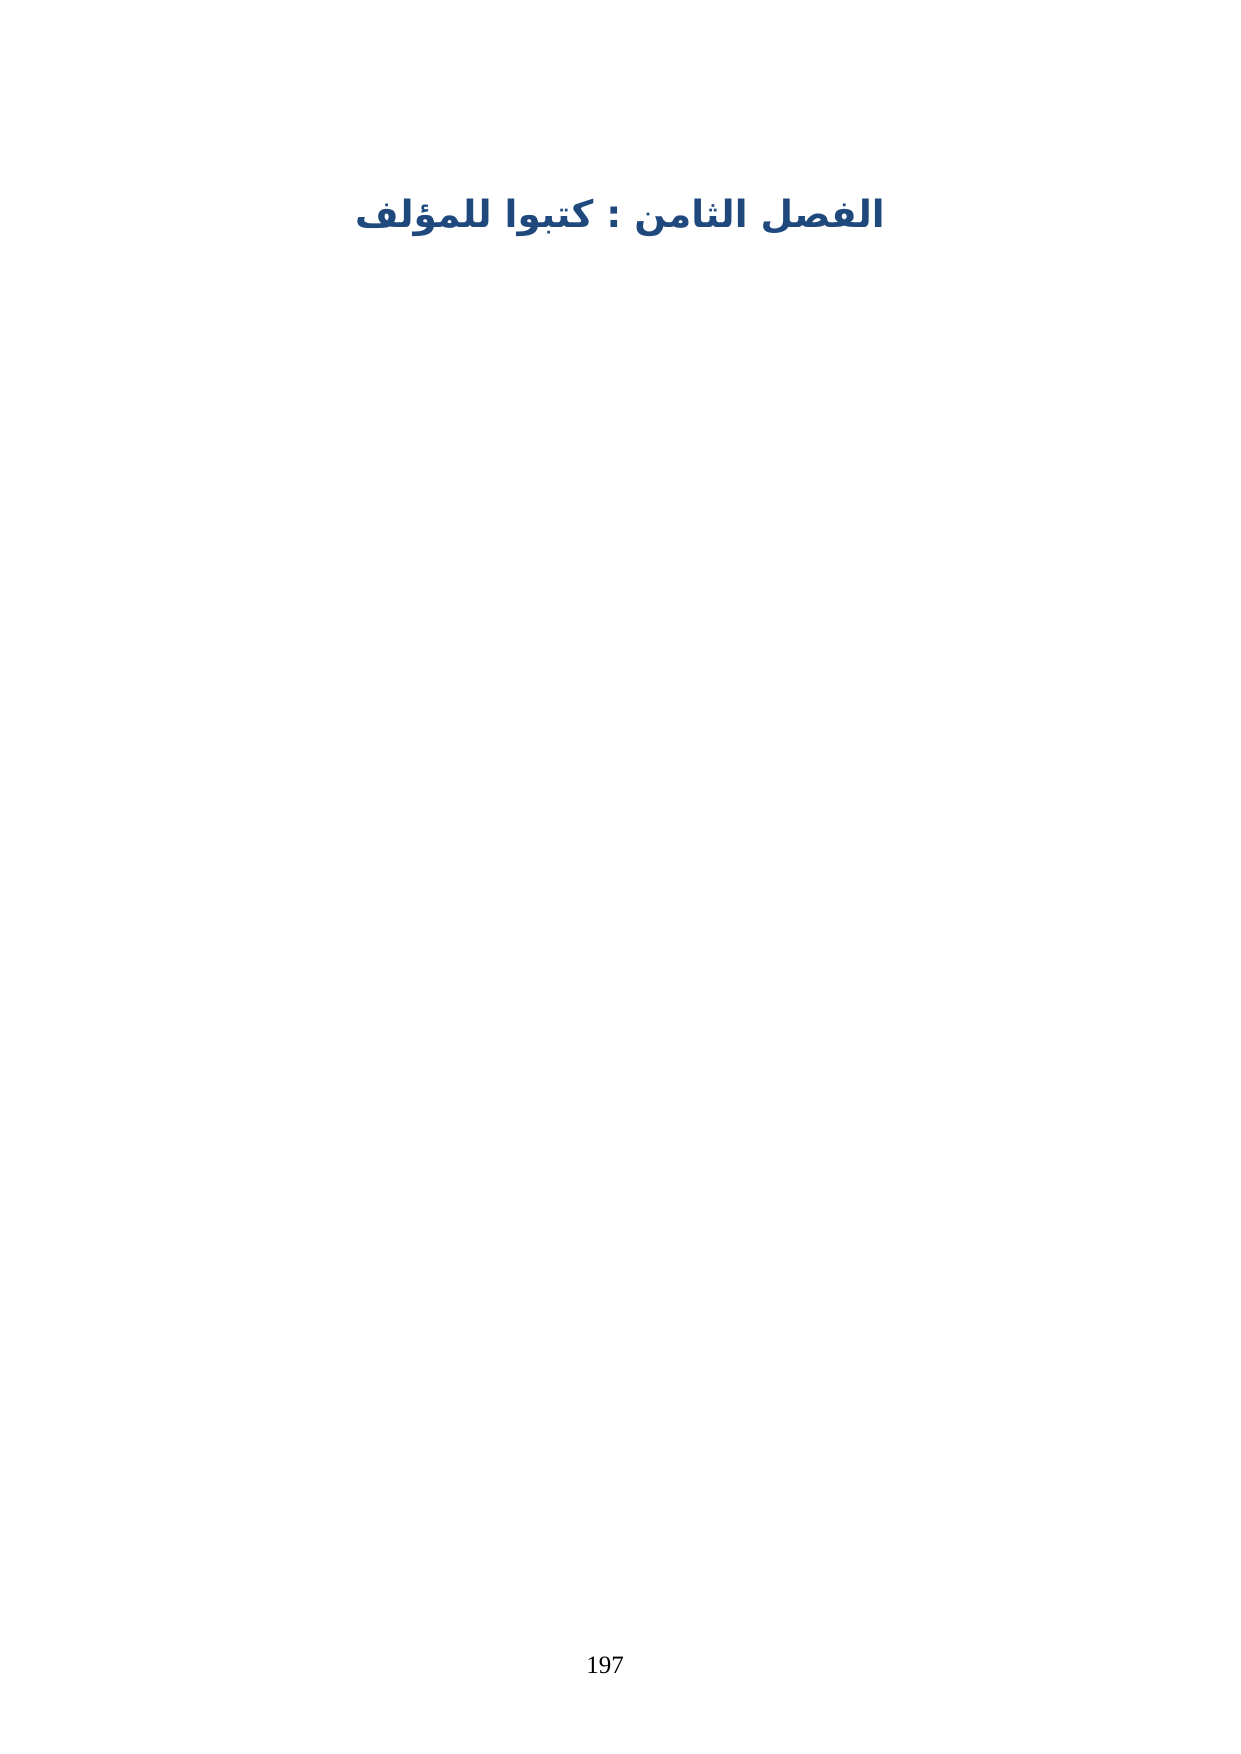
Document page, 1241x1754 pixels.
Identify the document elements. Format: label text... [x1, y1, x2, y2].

subtitle الفصل الثامن : كتبوا للمؤلف [150, 192, 1090, 236]
